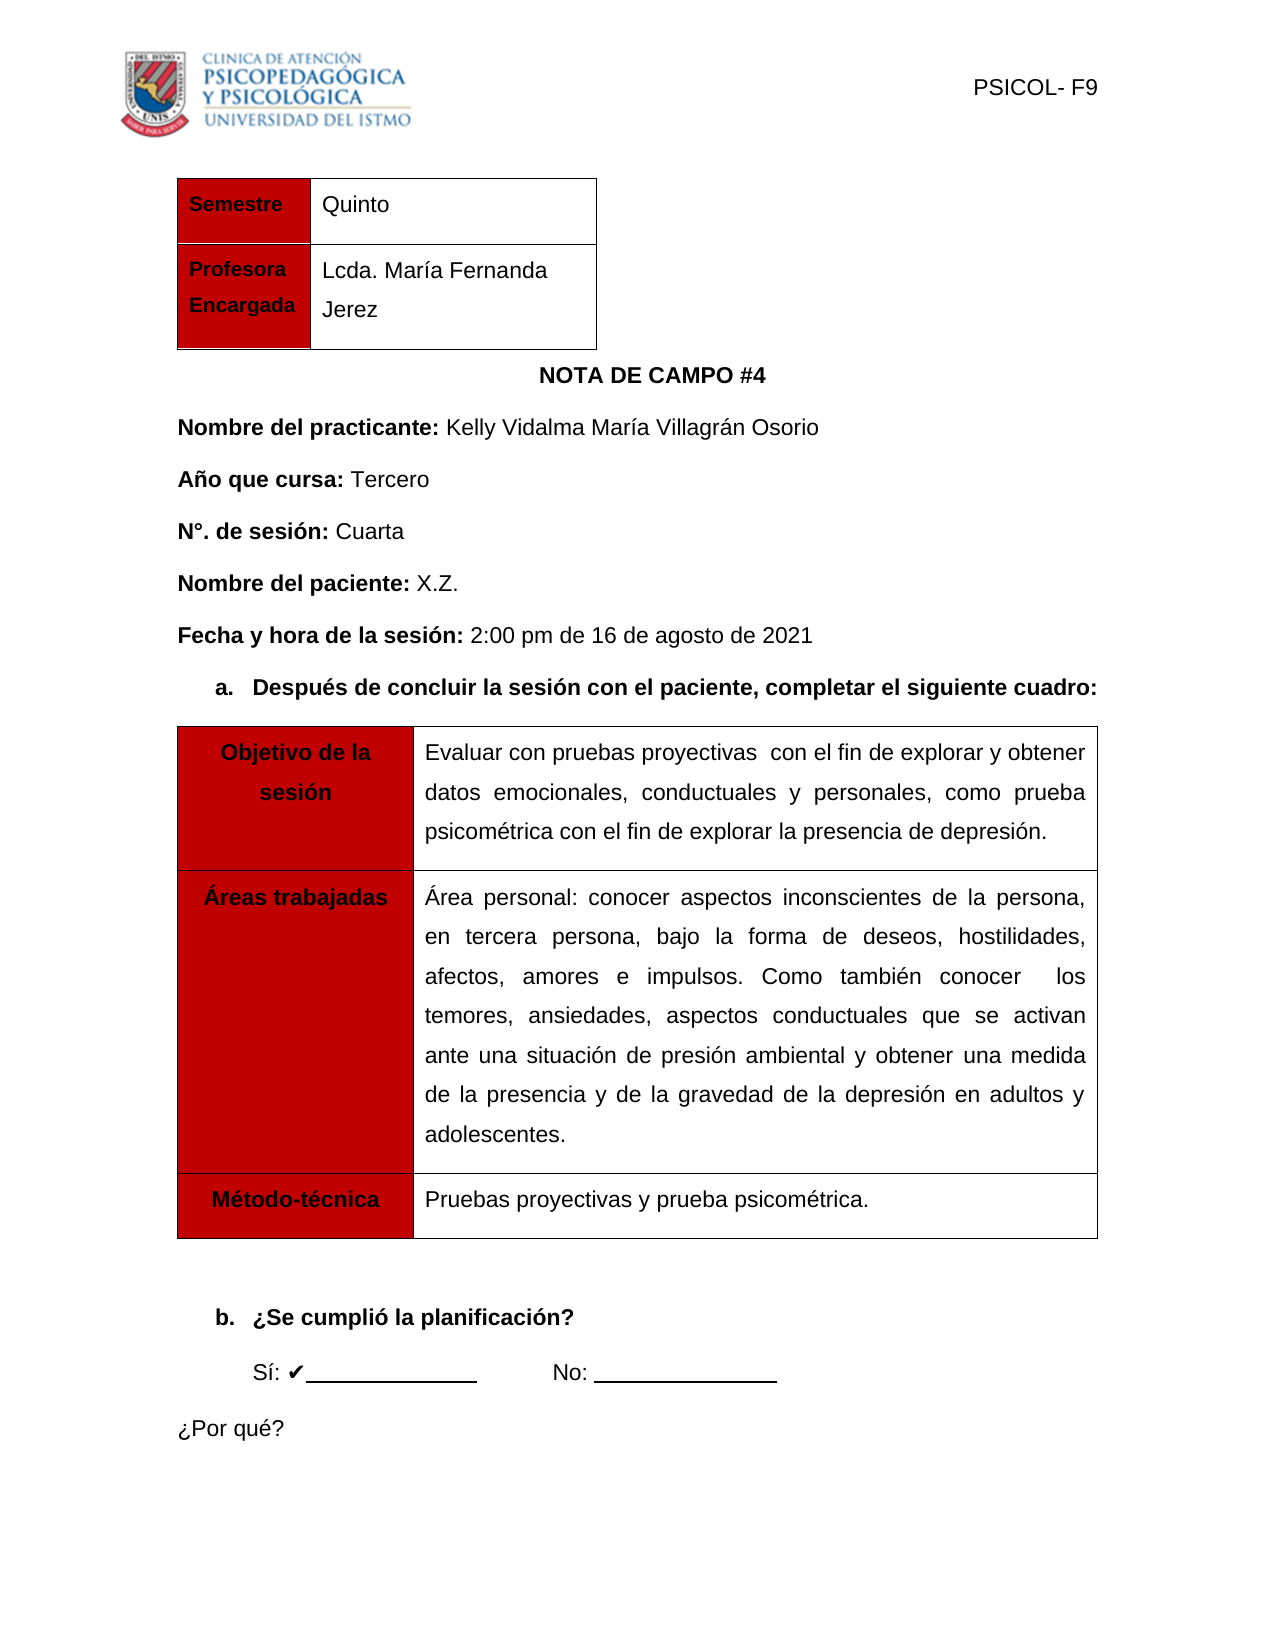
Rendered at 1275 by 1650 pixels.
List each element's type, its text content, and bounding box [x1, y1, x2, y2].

picture [65, 20, 437, 148]
table_header Semestre [178, 179, 310, 243]
text Fecha y hora de la sesión: 2:00 pm de 16 de agosto de 2021 [177, 622, 1127, 648]
text NOTA DE CAMPO #4 [177, 362, 1127, 388]
text Año que cursa: Tercero [177, 466, 1127, 492]
list Después de concluir la sesión con el paciente, completar el siguiente cuadro: [215, 674, 1127, 700]
table_cell Lcda. María Fernanda Jerez [311, 245, 596, 348]
text Nombre del paciente: X.Z. [177, 570, 1127, 596]
table_header Objetivo de la sesión [178, 727, 413, 870]
table_cell Áreas trabajadas [178, 871, 413, 1173]
table_cell Pruebas proyectivas y prueba psicométrica. [414, 1174, 1097, 1238]
table_cell Profesora Encargada [178, 245, 310, 348]
table_cell Método-técnica [178, 1174, 413, 1238]
table_header Quinto [311, 179, 596, 243]
list ¿Se cumplió la planificación? [215, 1304, 1127, 1330]
text Sí: No: [252, 1356, 1127, 1387]
text N°. de sesión: Cuarta [177, 518, 1127, 544]
text Nombre del practicante: Kelly Vidalma María Villagrán Osorio [177, 414, 1127, 440]
text ¿Por qué? [177, 1415, 1127, 1441]
table_cell Área personal: conocer aspectos inconscientes de la persona, en tercera persona, bajo la forma de deseos, hostilidades, afectos, amores e impulsos. Como también conocer los temores, ansiedades, aspectos conductuales que se activan ante una situación de presión ambiental y obtener una medida de la presencia y de la gravedad de la depresión en adultos y adolescentes. [414, 871, 1097, 1173]
table_header Evaluar con pruebas proyectivas con el fin de explorar y obtener datos emocionales, conductuales y personales, como prueba psicométrica con el fin de explorar la presencia de depresión. [414, 727, 1097, 870]
